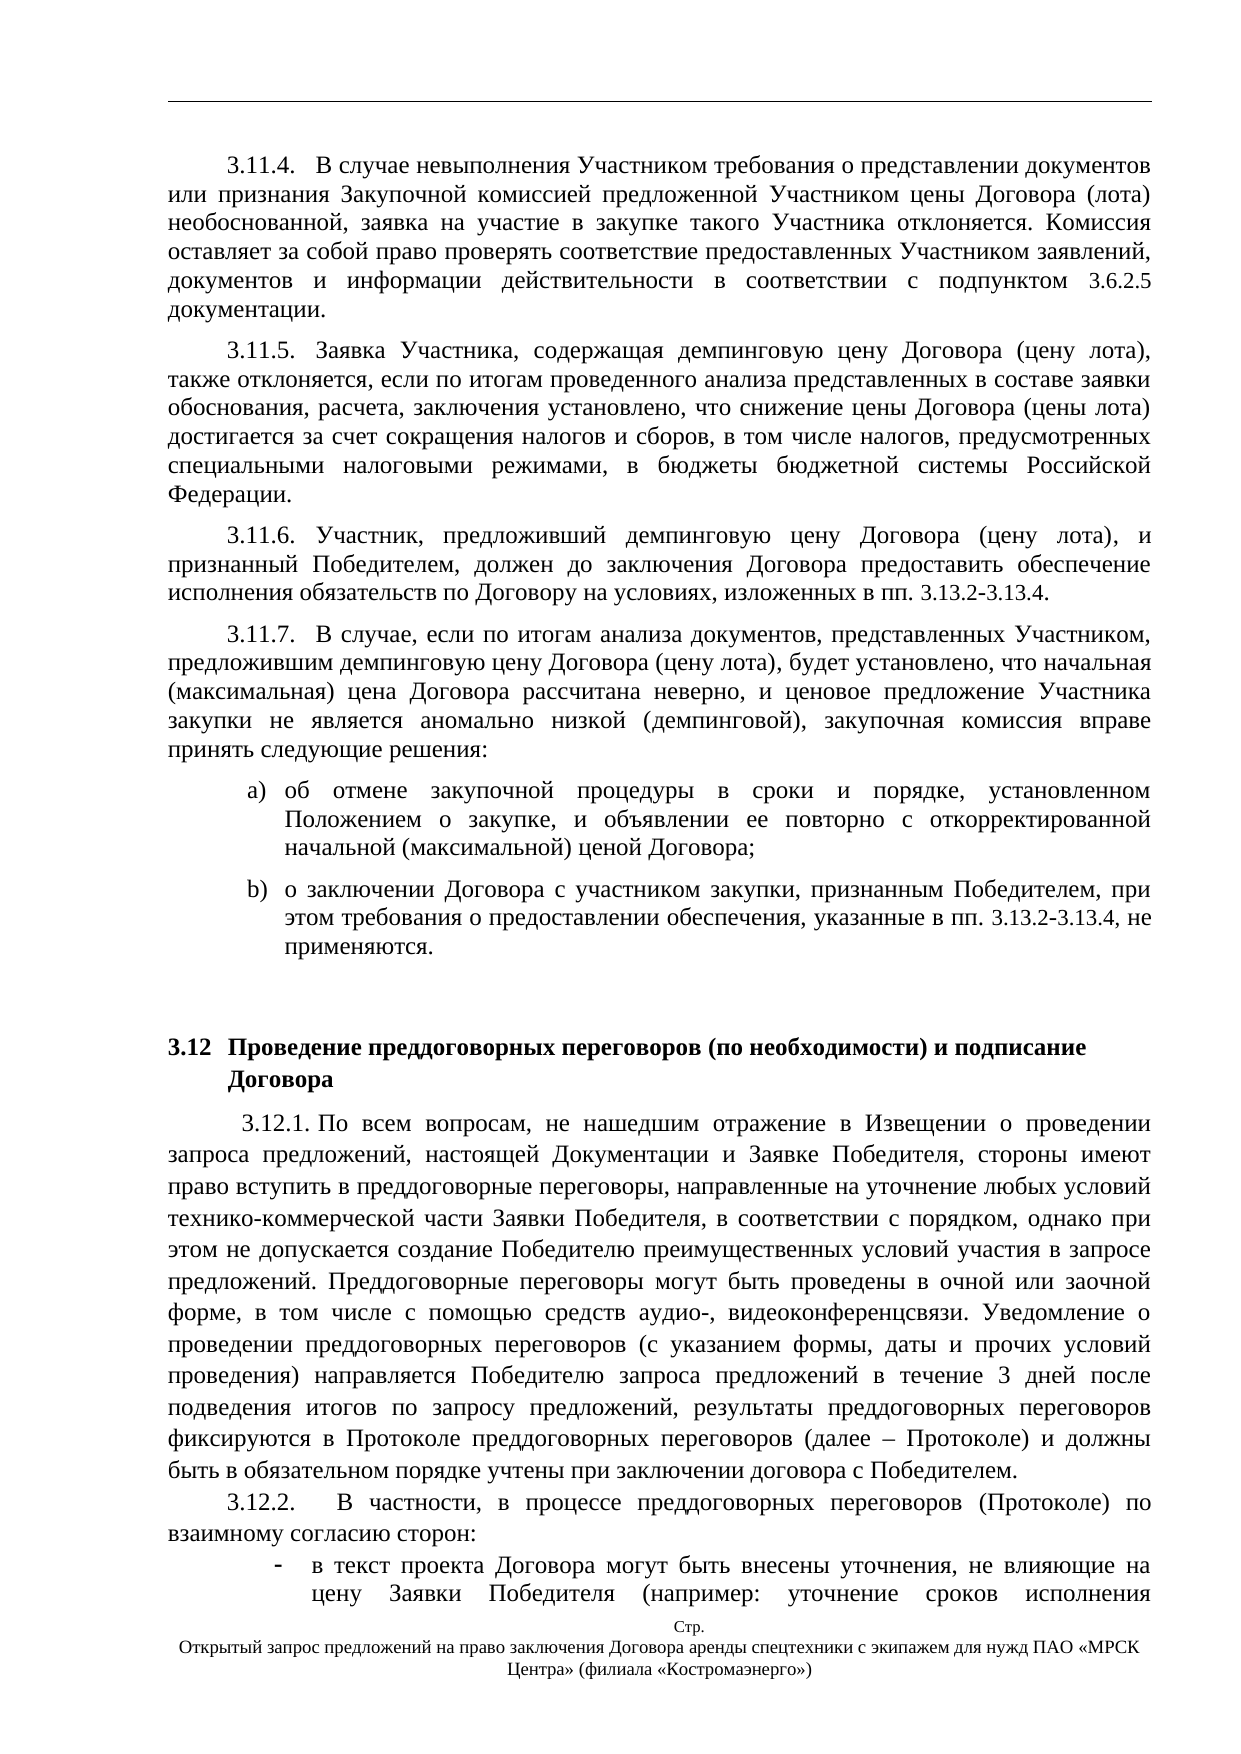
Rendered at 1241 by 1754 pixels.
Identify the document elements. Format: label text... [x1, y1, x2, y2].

list В частности, в процессе преддоговорных переговоров (Протоколе) по взаимному согласию сторон: [168, 1487, 1152, 1547]
subtitle Проведение преддоговорных переговоров (по необходимости) и подписание Договора [168, 1032, 1152, 1093]
list В случае, если по итогам анализа документов, представленных Участником, предложившим демпинговую цену Договора (цену лота), будет установлено, что начальная (максимальная) цена Договора рассчитана неверно, и ценовое предложение Участника закупки не является аномально низкой (демпинговой), закупочная комиссия вправе принять следующие решения: [168, 619, 1152, 762]
list По всем вопросам, не нашедшим отражение в Извещении о проведении запроса предложений, настоящей Документации и Заявке Победителя, стороны имеют право вступить в преддоговорные переговоры, направленные на уточнение любых условий технико-коммерческой части Заявки Победителя, в соответствии с порядком, однако при этом не допускается создание Победителю преимущественных условий участия в запросе предложений. Преддоговорные переговоры могут быть проведены в очной или заочной форме, в том числе с помощью средств аудио-, видеоконференцсвязи. Уведомление о проведении преддоговорных переговоров (с указанием формы, даты и прочих условий проведения) направляется Победителю запроса предложений в течение 3 дней после подведения итогов по запросу предложений, результаты преддоговорных переговоров фиксируются в Протоколе преддоговорных переговоров (далее – Протоколе) и должны быть в обязательном порядке учтены при заключении договора с Победителем. [168, 1108, 1152, 1484]
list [274, 1550, 1152, 1607]
list В случае невыполнения Участником требования о представлении документов или признания Закупочной комиссией предложенной Участником цены Договора (лота) необоснованной, заявка на участие в закупке такого Участника отклоняется. Комиссия оставляет за собой право проверять соответствие предоставленных Участником заявлений, документов и информации действительности в соответствии с подпунктом 3.6.2.5 документации. [168, 150, 1152, 322]
list об отмене закупочной процедуры в сроки и порядке, установленном Положением о закупке, и объявлении ее повторно с откорректированной начальной (максимальной) ценой Договора; [247, 775, 1152, 861]
list о заключении Договора с участником закупки, признанным Победителем, при этом требования о предоставлении обеспечения, указанные в пп. 3.13.2-3.13.4, не применяются. [247, 874, 1152, 960]
list Участник, предложивший демпинговую цену Договора (цену лота), и признанный Победителем, должен до заключения Договора предоставить обеспечение исполнения обязательств по Договору на условиях, изложенных в пп. 3.13.2-3.13.4. [168, 520, 1152, 606]
list Заявка Участника, содержащая демпинговую цену Договора (цену лота), также отклоняется, если по итогам проведенного анализа представленных в составе заявки обоснования, расчета, заключения установлено, что снижение цены Договора (цены лота) достигается за счет сокращения налогов и сборов, в том числе налогов, предусмотренных специальными налоговыми режимами, в бюджеты бюджетной системы Российской Федерации. [168, 335, 1152, 507]
